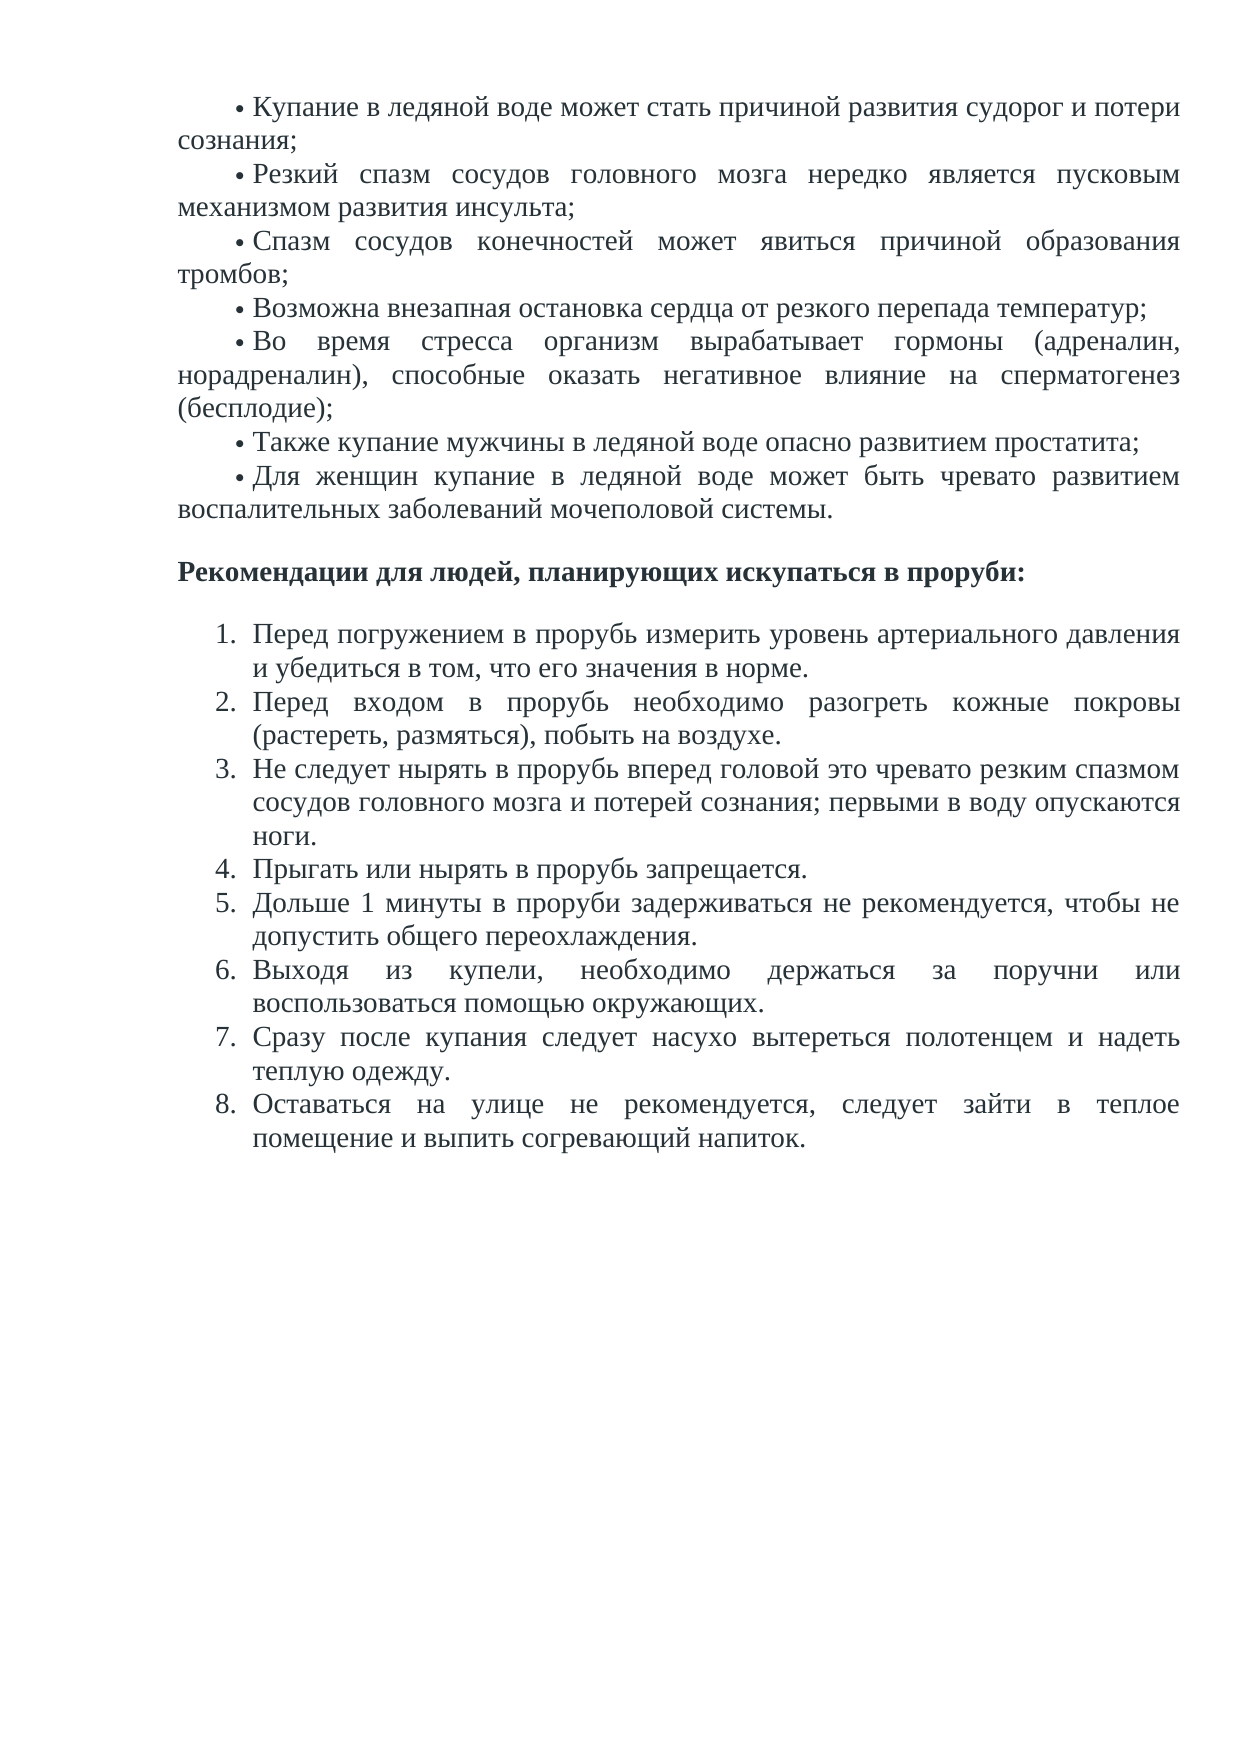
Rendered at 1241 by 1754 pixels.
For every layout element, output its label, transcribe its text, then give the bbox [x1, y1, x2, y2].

list Прыгать или нырять в прорубь запрещается. [215, 851, 1181, 885]
text Рекомендации для людей, планирующих искупаться в проруби: [177, 554, 1181, 587]
list Также купание мужчины в ледяной воде опасно развитием простатита; [177, 424, 1181, 458]
list Не следует нырять в прорубь вперед головой это чревато резким спазмом сосудов головного мозга и потерей сознания; первыми в воду опускаются ноги. [215, 751, 1181, 851]
list Для женщин купание в ледяной воде может быть чревато развитием воспалительных заболеваний мочеполовой системы. [177, 458, 1181, 525]
list Резкий спазм сосудов головного мозга нередко является пусковым механизмом развития инсульта; [177, 156, 1181, 223]
list Дольше 1 минуты в проруби задерживаться не рекомендуется, чтобы не допустить общего переохлаждения. [215, 885, 1181, 952]
list Купание в ледяной воде может стать причиной развития судорог и потери сознания; [177, 89, 1181, 156]
list Во время стресса организм вырабатывает гормоны (адреналин, норадреналин), способные оказать негативное влияние на сперматогенез (бесплодие); [177, 323, 1181, 424]
list Оставаться на улице не рекомендуется, следует зайти в теплое помещение и выпить согревающий напиток. [215, 1086, 1181, 1153]
list Сразу после купания следует насухо вытереться полотенцем и надеть теплую одежду. [215, 1019, 1181, 1086]
list Возможна внезапная остановка сердца от резкого перепада температур; [177, 290, 1181, 323]
list Спазм сосудов конечностей может явиться причиной образования тромбов; [177, 223, 1181, 290]
list Перед погружением в прорубь измерить уровень артериального давления и убедиться в том, что его значения в норме. [215, 617, 1181, 684]
list Перед входом в прорубь необходимо разогреть кожные покровы (растереть, размяться), побыть на воздухе. [215, 684, 1181, 751]
list Выходя из купели, необходимо держаться за поручни или воспользоваться помощью окружающих. [215, 952, 1181, 1019]
